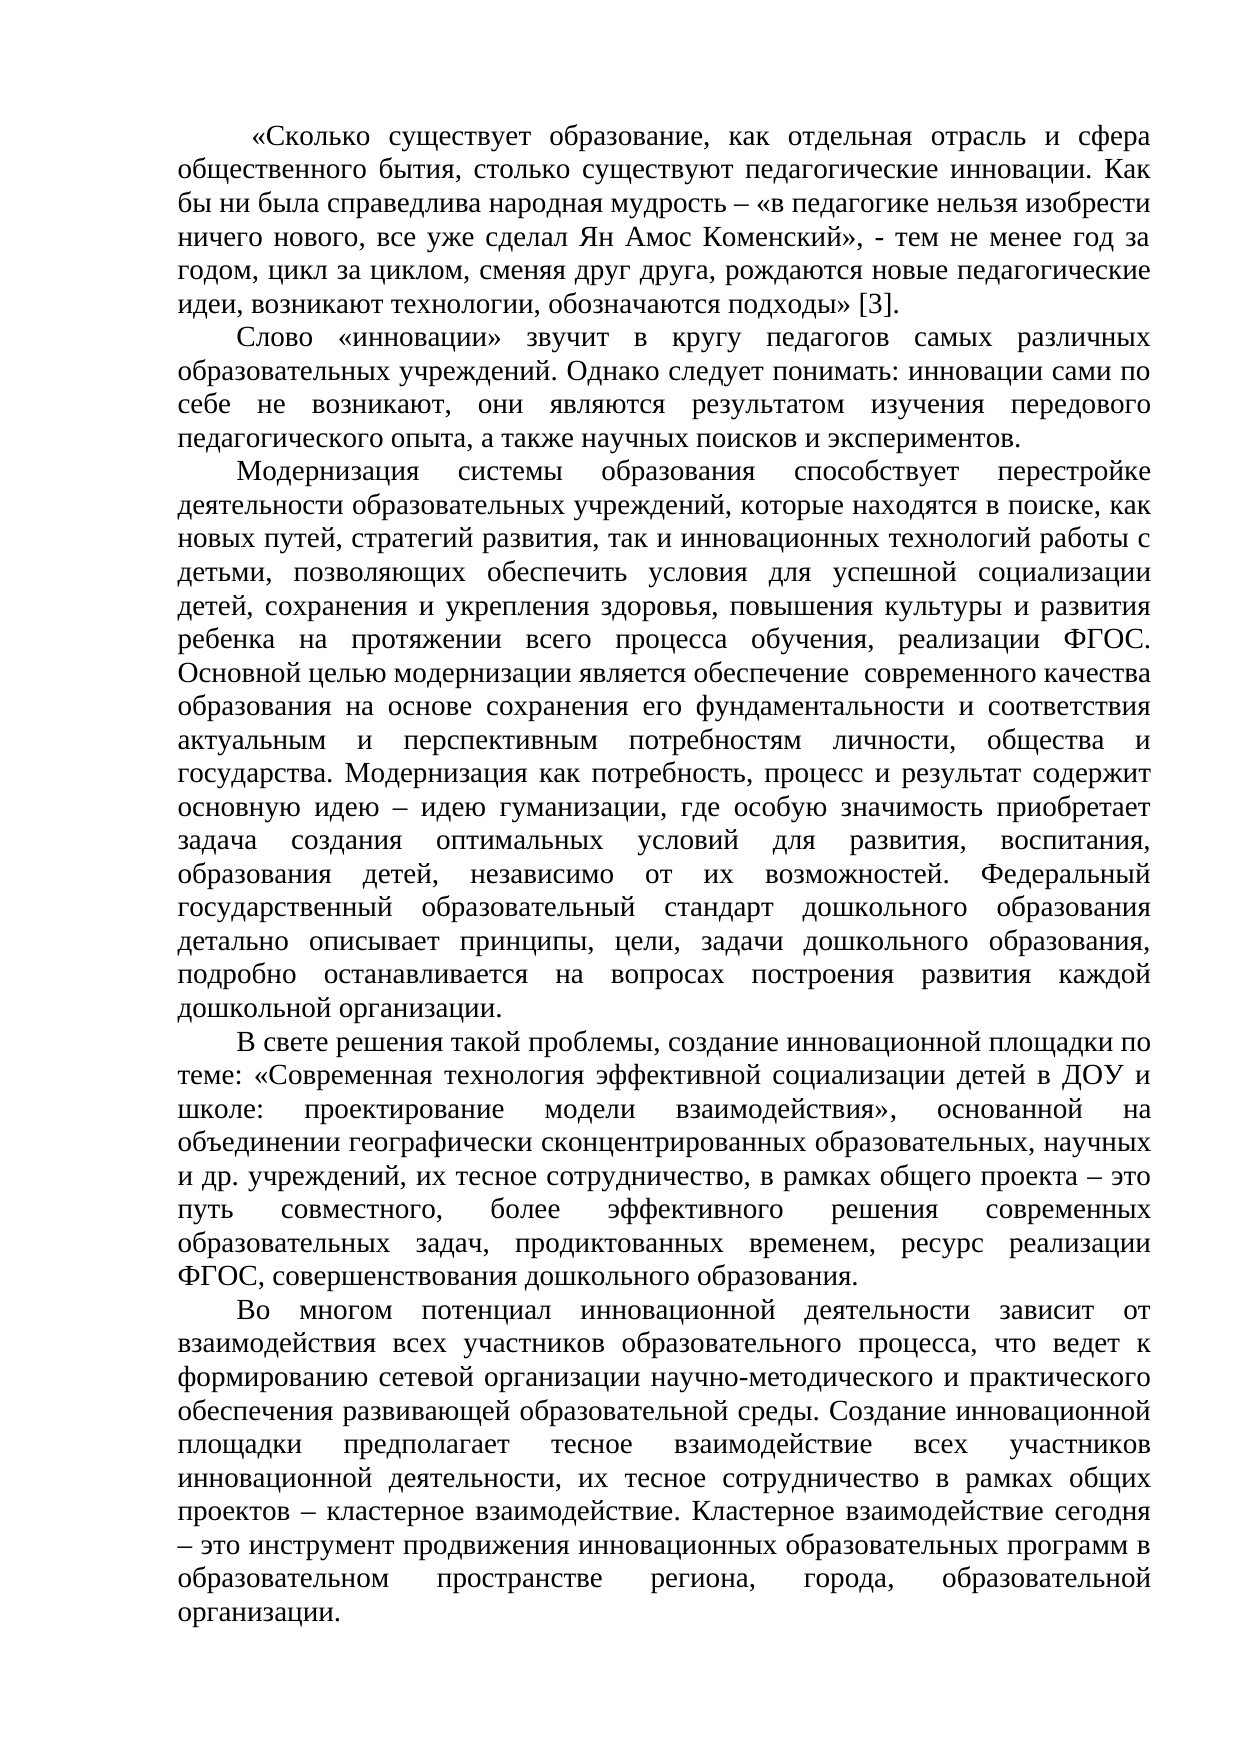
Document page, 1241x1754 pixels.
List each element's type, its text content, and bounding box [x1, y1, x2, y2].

text Во многом потенциал инновационной деятельности зависит от взаимодействия всех участников образовательного процесса, что ведет к формированию сетевой организации научно-методического и практического обеспечения развивающей образовательной среды. Создание инновационной площадки предполагает тесное взаимодействие всех участников инновационной деятельности, их тесное сотрудничество в рамках общих проектов – кластерное взаимодействие. Кластерное взаимодействие сегодня – это инструмент продвижения инновационных образовательных программ в образовательном пространстве региона, города, образовательной организации. [177, 1292, 1152, 1627]
text Слово «инновации» звучит в кругу педагогов самых различных образовательных учреждений. Однако следует понимать: инновации сами по себе не возникают, они являются результатом изучения передового педагогического опыта, а также научных поисков и экспериментов. [177, 319, 1152, 453]
text В свете решения такой проблемы, создание инновационной площадки по теме: «Современная технология эффективной социализации детей в ДОУ и школе: проектирование модели взаимодействия», основанной на объединении географически сконцентрированных образовательных, научных и др. учреждений, их тесное сотрудничество, в рамках общего проекта – это путь совместного, более эффективного решения современных образовательных задач, продиктованных временем, ресурс реализации ФГОС, совершенствования дошкольного образования. [177, 1024, 1152, 1292]
text Модернизация системы образования способствует перестройке деятельности образовательных учреждений, которые находятся в поиске, как новых путей, стратегий развития, так и инновационных технологий работы с детьми, позволяющих обеспечить условия для успешной социализации детей, сохранения и укрепления здоровья, повышения культуры и развития ребенка на протяжении всего процесса обучения, реализации ФГОС. Основной целью модернизации является обеспечение современного качества образования на основе сохранения его фундаментальности и соответствия актуальным и перспективным потребностям личности, общества и государства. Модернизация как потребность, процесс и результат содержит основную идею – идею гуманизации, где особую значимость приобретает задача создания оптимальных условий для развития, воспитания, образования детей, независимо от их возможностей. Федеральный государственный образовательный стандарт дошкольного образования детально описывает принципы, цели, задачи дошкольного образования, подробно останавливается на вопросах построения развития каждой дошкольной организации. [177, 453, 1152, 1024]
text «Сколько существует образование, как отдельная отрасль и сфера общественного бытия, столько существуют педагогические инновации. Как бы ни была справедлива народная мудрость – «в педагогике нельзя изобрести ничего нового, все уже сделал Ян Амос Коменский», - тем не менее год за годом, цикл за циклом, сменяя друг друга, рождаются новые педагогические идеи, возникают технологии, обозначаются подходы» [3]. [177, 118, 1152, 319]
